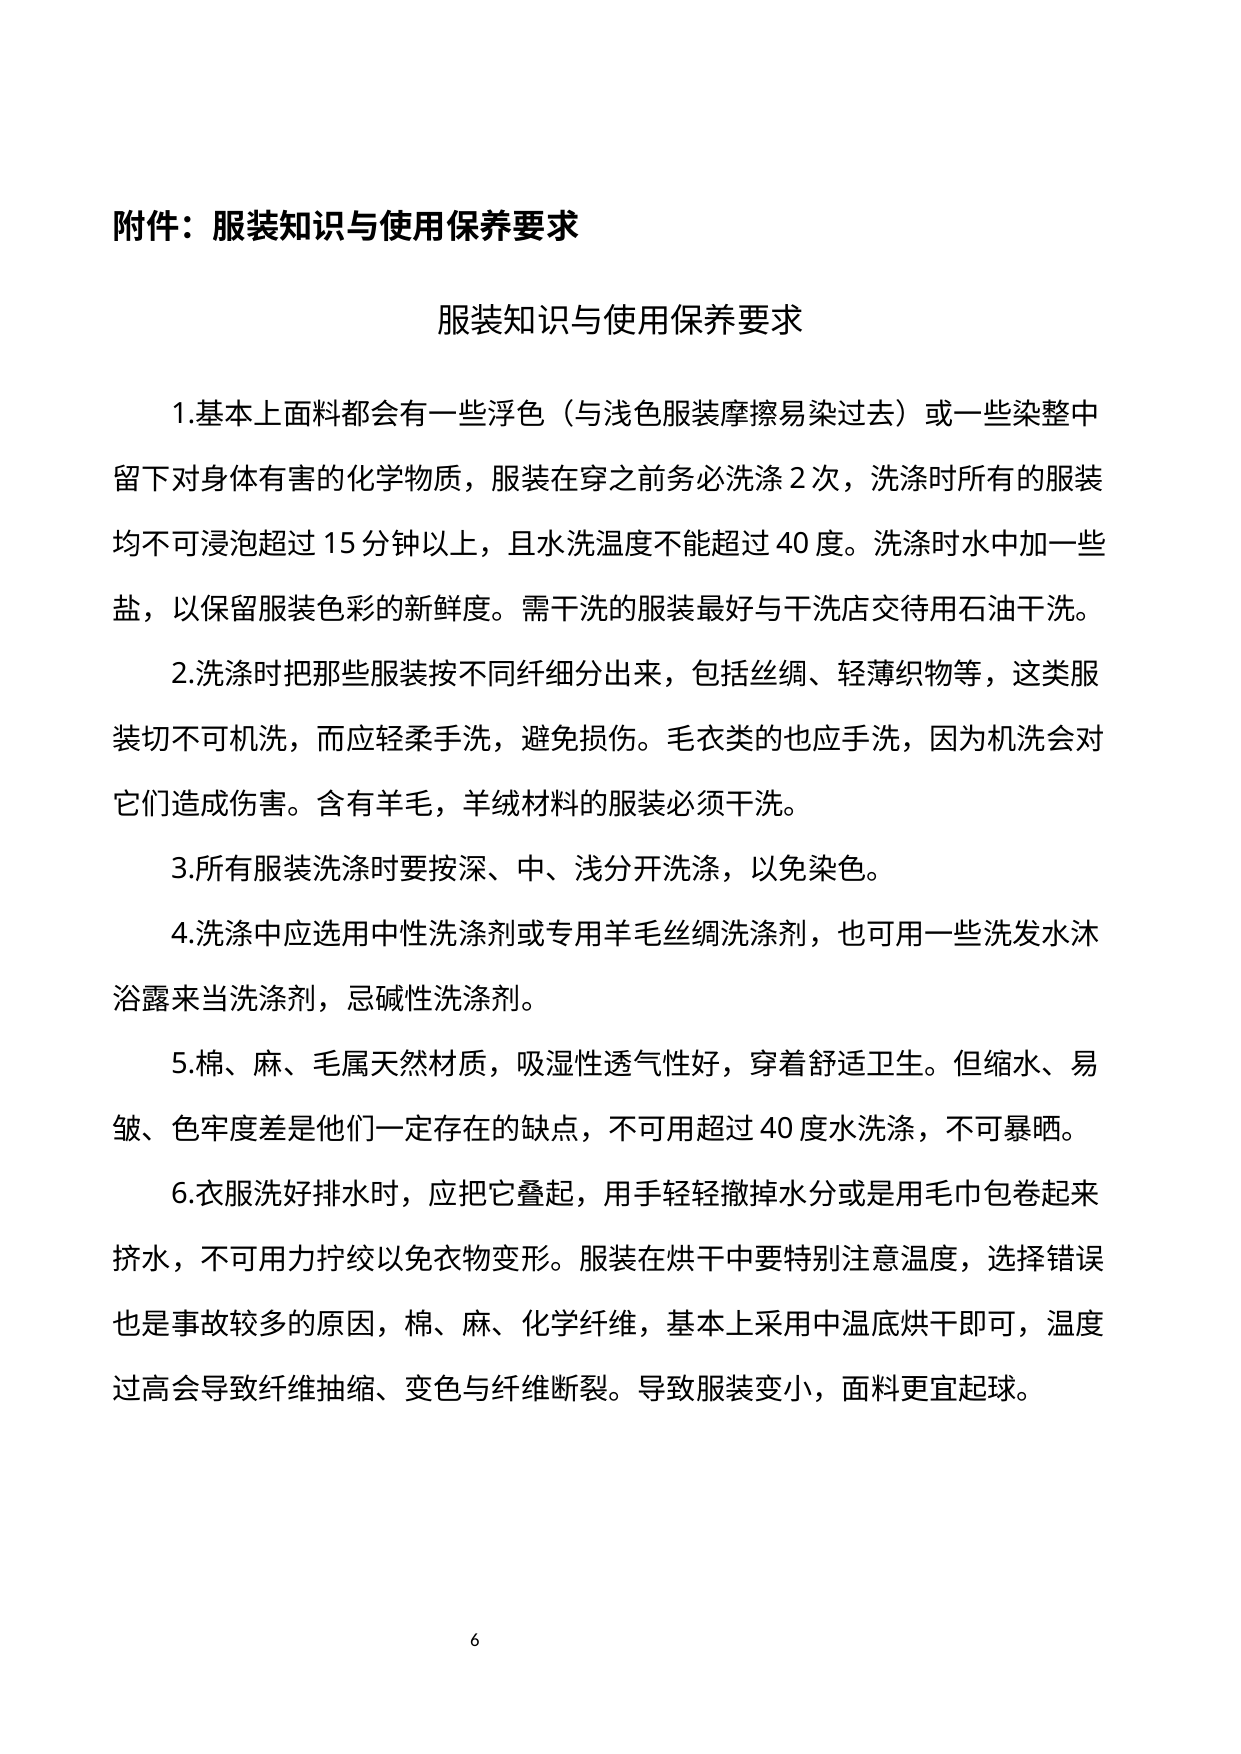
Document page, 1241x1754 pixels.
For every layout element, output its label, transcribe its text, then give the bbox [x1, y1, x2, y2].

list 洗涤时把那些服装按不同纤细分出来，包括丝绸、轻薄织物等，这类服装切不可机洗，而应轻柔手洗，避免损伤。毛衣类的也应手洗，因为机洗会对它们造成伤害。含有羊毛，羊绒材料的服装必须干洗。 [112, 639, 1128, 834]
text 服装知识与使用保养要求 [112, 285, 1128, 350]
list 洗涤中应选用中性洗涤剂或专用羊毛丝绸洗涤剂，也可用一些洗发水沐浴露来当洗涤剂，忌碱性洗涤剂。 [112, 899, 1128, 1029]
list 基本上面料都会有一些浮色（与浅色服装摩擦易染过去）或一些染整中留下对身体有害的化学物质，服装在穿之前务必洗涤2次，洗涤时所有的服装均不可浸泡超过15分钟以上，且水洗温度不能超过40度。洗涤时水中加一些盐，以保留服装色彩的新鲜度。需干洗的服装最好与干洗店交待用石油干洗。 [112, 379, 1128, 639]
list 衣服洗好排水时，应把它叠起，用手轻轻撤掉水分或是用毛巾包卷起来挤水，不可用力拧绞以免衣物变形。服装在烘干中要特别注意温度，选择错误也是事故较多的原因，棉、麻、化学纤维，基本上采用中温底烘干即可，温度过高会导致纤维抽缩、变色与纤维断裂。导致服装变小，面料更宜起球。 [112, 1159, 1128, 1419]
list 棉、麻、毛属天然材质，吸湿性透气性好，穿着舒适卫生。但缩水、易皱、色牢度差是他们一定存在的缺点，不可用超过40度水洗涤，不可暴晒。 [112, 1029, 1128, 1159]
list 所有服装洗涤时要按深、中、浅分开洗涤，以免染色。 [112, 834, 1128, 899]
text 附件：服装知识与使用保养要求 [112, 191, 1128, 256]
